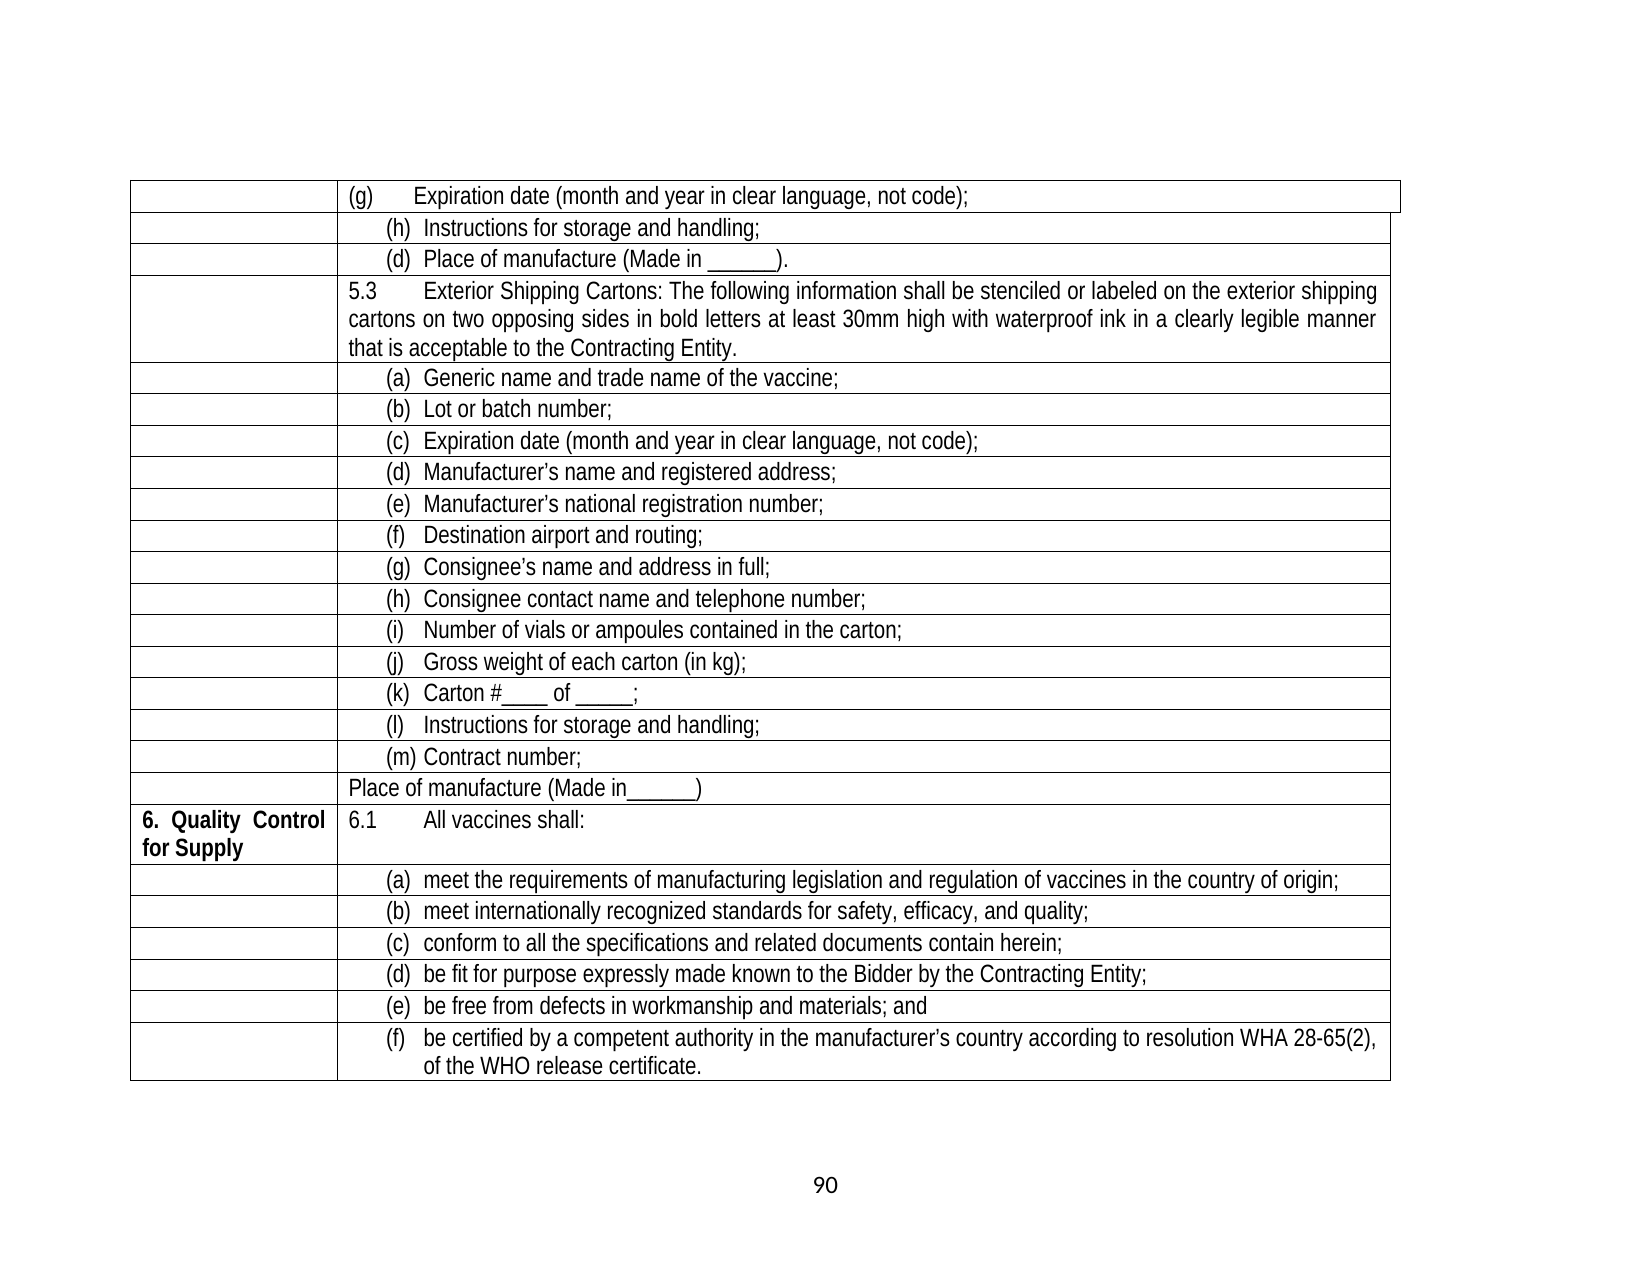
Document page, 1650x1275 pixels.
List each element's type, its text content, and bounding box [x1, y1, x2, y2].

table_cell be certified by a competent authority in the manufacturer’s country according to resolution WHA 28-65(2), of the WHO release certificate. [338, 1023, 1390, 1080]
table_cell Expiration date (month and year in clear language, not code); [338, 181, 1400, 212]
table_cell [131, 1023, 337, 1080]
table_cell [131, 865, 337, 895]
table_cell Gross weight of each carton (in kg); [338, 647, 1390, 677]
table_cell conform to all the specifications and related documents contain herein; [338, 928, 1390, 958]
table_cell Manufacturer’s national registration number; [338, 489, 1390, 519]
table_cell Carton #____ of _____; [338, 678, 1390, 709]
table_cell [131, 991, 337, 1022]
table_cell [131, 394, 337, 425]
table_cell Instructions for storage and handling; [338, 213, 1390, 243]
table_cell [131, 552, 337, 583]
table_cell Manufacturer’s name and registered address; [338, 457, 1390, 488]
table_cell [131, 426, 337, 456]
table_cell 6. Quality Control for Supply [131, 805, 337, 864]
table_cell [131, 244, 337, 275]
table_cell Consignee’s name and address in full; [338, 552, 1390, 583]
table_cell Place of manufacture (Made in______) [338, 773, 1390, 803]
table_cell Consignee contact name and telephone number; [338, 584, 1390, 614]
table_cell Place of manufacture (Made in ______). [338, 244, 1390, 275]
table_cell [131, 678, 337, 709]
table_cell Instructions for storage and handling; [338, 710, 1390, 740]
table_cell Number of vials or ampoules contained in the carton; [338, 615, 1390, 646]
table_cell [131, 928, 337, 958]
table_cell [131, 584, 337, 614]
table_cell [131, 489, 337, 519]
table_cell [131, 181, 337, 212]
table_cell [131, 896, 337, 927]
table_cell Destination airport and routing; [338, 521, 1390, 551]
table_cell [131, 363, 337, 393]
table_cell Expiration date (month and year in clear language, not code); [338, 426, 1390, 456]
table_cell [131, 710, 337, 740]
table_cell [131, 647, 337, 677]
table_cell [131, 960, 337, 990]
table_cell [131, 773, 337, 803]
table_cell Generic name and trade name of the vaccine; [338, 363, 1390, 393]
table_cell [131, 276, 337, 362]
table_cell 6.1 All vaccines shall: [338, 805, 1390, 864]
table_cell Lot or batch number; [338, 394, 1390, 425]
table_cell [131, 615, 337, 646]
table_cell [131, 521, 337, 551]
table_cell [131, 457, 337, 488]
table_cell [131, 741, 337, 772]
table_cell be free from defects in workmanship and materials; and [338, 991, 1390, 1022]
table_cell be fit for purpose expressly made known to the Bidder by the Contracting Entity; [338, 960, 1390, 990]
table_cell meet internationally recognized standards for safety, efficacy, and quality; [338, 896, 1390, 927]
table_cell 5.3 Exterior Shipping Cartons: The following information shall be stenciled or labeled on the exterior shipping cartons on two opposing sides in bold letters at least 30mm high with waterproof ink in a clearly legible manner that is acceptable to the Contracting Entity. [338, 276, 1390, 362]
table_cell [131, 213, 337, 243]
table_cell Contract number; [338, 741, 1390, 772]
table_cell meet the requirements of manufacturing legislation and regulation of vaccines in the country of origin; [338, 865, 1390, 895]
